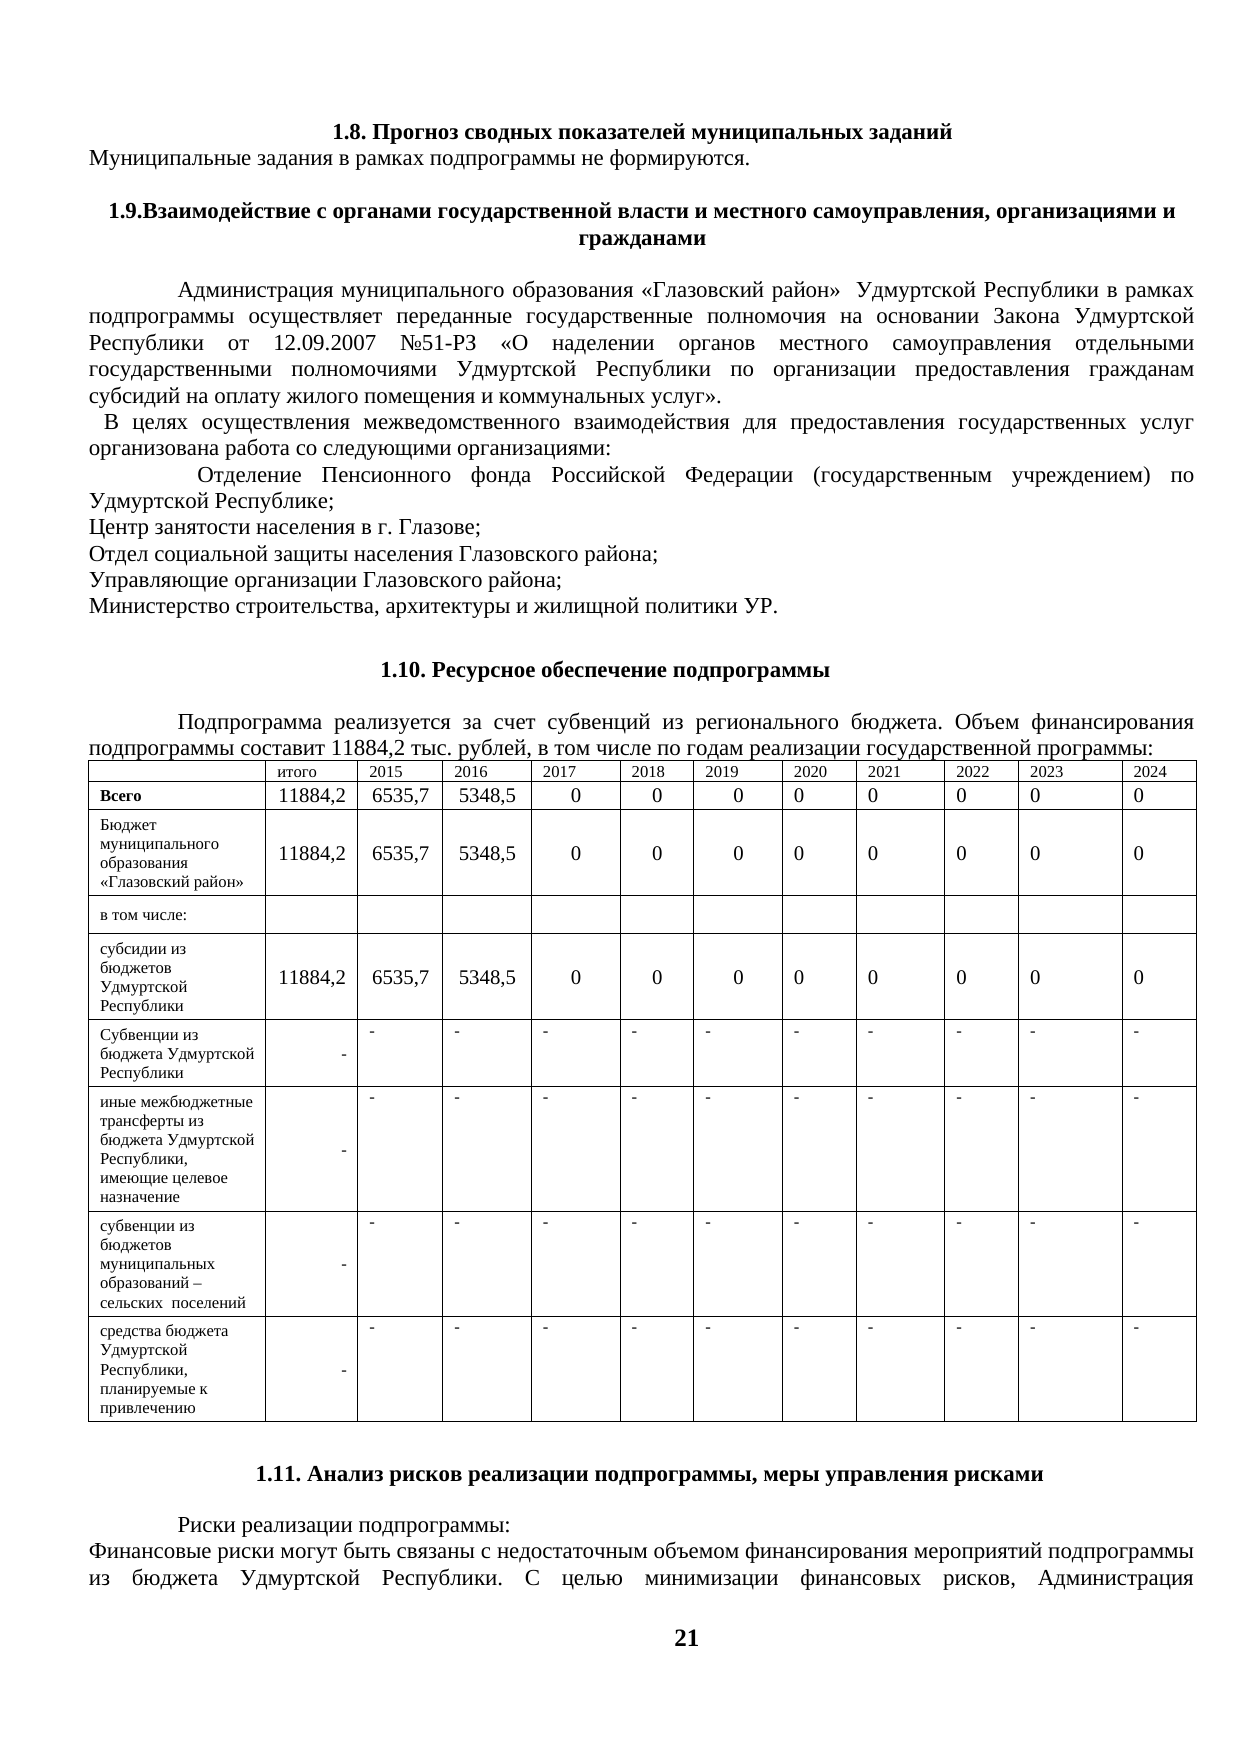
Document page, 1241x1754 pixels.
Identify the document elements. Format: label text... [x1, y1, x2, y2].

text Муниципальные задания в рамках подпрограммы не формируются. [88, 144, 1196, 171]
table_cell 0 [621, 810, 693, 895]
table_cell 0 [945, 782, 1018, 809]
table_header 2019 [694, 761, 782, 781]
table_cell [266, 896, 357, 933]
table_cell - [358, 1212, 442, 1316]
table_cell - [857, 1020, 944, 1086]
table_cell [1019, 896, 1122, 933]
table_cell - [621, 1087, 693, 1211]
table_cell субвенции из бюджетов муниципальных образований – сельских поселений [89, 1212, 265, 1316]
table_cell [358, 896, 442, 933]
text Риски реализации подпрограммы: [88, 1511, 1196, 1537]
table_cell - [358, 1317, 442, 1421]
table_cell 0 [945, 934, 1018, 1019]
table_cell - [621, 1317, 693, 1421]
table_cell - [443, 1212, 531, 1316]
table_cell 0 [621, 934, 693, 1019]
table_cell - [1019, 1087, 1122, 1211]
table_cell - [694, 1212, 782, 1316]
table_cell 5348,5 [443, 782, 531, 809]
table_cell 6535,7 [358, 782, 442, 809]
table_cell 0 [945, 810, 1018, 895]
table_cell - [1123, 1212, 1196, 1316]
table_cell - [621, 1212, 693, 1316]
table_cell - [857, 1087, 944, 1211]
table_cell - [358, 1020, 442, 1086]
table_cell - [783, 1212, 856, 1316]
text 1.8. Прогноз сводных показателей муниципальных заданий [88, 118, 1196, 144]
table_cell [1123, 896, 1196, 933]
table_cell - [266, 1317, 357, 1421]
table_cell - [266, 1020, 357, 1086]
table_cell [857, 896, 944, 933]
table_cell в том числе: [89, 896, 265, 933]
table_header итого [266, 761, 357, 781]
table_cell 0 [1019, 810, 1122, 895]
table_cell 0 [621, 782, 693, 809]
table_header [89, 761, 265, 781]
table_cell [783, 896, 856, 933]
table_cell 11884,2 [266, 782, 357, 809]
table_cell - [694, 1087, 782, 1211]
table_header 2016 [443, 761, 531, 781]
table_cell Всего [89, 782, 265, 809]
table_header 2024 [1123, 761, 1196, 781]
table_cell 0 [694, 782, 782, 809]
table_cell 0 [694, 934, 782, 1019]
table_header 2021 [857, 761, 944, 781]
table_cell Субвенции из бюджета Удмуртской Республики [89, 1020, 265, 1086]
text Отдел социальной защиты населения Глазовского района; [88, 540, 1196, 566]
table_header 2020 [783, 761, 856, 781]
table_cell - [1123, 1020, 1196, 1086]
text Министерство строительства, архитектуры и жилищной политики УР. [88, 592, 1196, 619]
table_cell 11884,2 [266, 934, 357, 1019]
table_cell - [1123, 1087, 1196, 1211]
table_cell - [266, 1087, 357, 1211]
table_cell - [532, 1317, 620, 1421]
text Подпрограмма реализуется за счет субвенций из регионального бюджета. Объем финансирования подпрограммы составит 11884,2 тыс. рублей, в том числе по годам реализации государственной программы: [88, 708, 1196, 760]
table_cell - [443, 1020, 531, 1086]
table_cell - [358, 1087, 442, 1211]
table_cell - [945, 1020, 1018, 1086]
table_cell [694, 896, 782, 933]
table_cell - [783, 1317, 856, 1421]
table_cell 0 [1123, 782, 1196, 809]
table_cell 0 [1123, 810, 1196, 895]
table_cell 5348,5 [443, 934, 531, 1019]
table_cell - [1019, 1317, 1122, 1421]
table_cell - [532, 1212, 620, 1316]
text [88, 1537, 1196, 1590]
table_cell 6535,7 [358, 934, 442, 1019]
table_cell 0 [1019, 934, 1122, 1019]
table_cell 0 [532, 934, 620, 1019]
table_cell 0 [1019, 782, 1122, 809]
text Центр занятости населения в г. Глазове; [88, 513, 1196, 540]
table_cell 5348,5 [443, 810, 531, 895]
table_header 2022 [945, 761, 1018, 781]
table_cell - [857, 1317, 944, 1421]
table_cell - [694, 1317, 782, 1421]
table_cell - [1019, 1020, 1122, 1086]
table_cell - [694, 1020, 782, 1086]
table_header 2017 [532, 761, 620, 781]
table_cell - [783, 1087, 856, 1211]
text Отделение Пенсионного фонда Российской Федерации (государственным учреждением) по Удмуртской Республике; [88, 461, 1196, 513]
table_cell - [945, 1317, 1018, 1421]
table_cell Бюджет муниципального образования «Глазовский район» [89, 810, 265, 895]
table_header 2018 [621, 761, 693, 781]
table_header 2015 [358, 761, 442, 781]
table_cell - [532, 1087, 620, 1211]
table_cell 0 [857, 782, 944, 809]
table_cell - [1123, 1317, 1196, 1421]
table_cell 0 [783, 782, 856, 809]
table_cell [945, 896, 1018, 933]
table_cell иные межбюджетные трансферты из бюджета Удмуртской Республики, имеющие целевое назначение [89, 1087, 265, 1211]
table_cell 0 [532, 782, 620, 809]
table_cell - [1019, 1212, 1122, 1316]
table_cell [443, 896, 531, 933]
table_cell 0 [1123, 934, 1196, 1019]
table_cell 0 [783, 810, 856, 895]
text 1.10. Ресурсное обеспечение подпрограммы [88, 656, 1122, 683]
table_cell - [266, 1212, 357, 1316]
table_cell 0 [857, 810, 944, 895]
table_cell - [945, 1087, 1018, 1211]
table_cell - [945, 1212, 1018, 1316]
table_cell 11884,2 [266, 810, 357, 895]
table_cell [621, 896, 693, 933]
table_cell - [532, 1020, 620, 1086]
table_cell 6535,7 [358, 810, 442, 895]
table_cell - [783, 1020, 856, 1086]
table_cell субсидии из бюджетов Удмуртской Республики [89, 934, 265, 1019]
text 1.11. Анализ рисков реализации подпрограммы, меры управления рисками [177, 1459, 1122, 1486]
table_cell 0 [783, 934, 856, 1019]
table_cell 0 [857, 934, 944, 1019]
table_cell средства бюджета Удмуртской Республики, планируемые к привлечению [89, 1317, 265, 1421]
table_cell - [857, 1212, 944, 1316]
text Управляющие организации Глазовского района; [88, 566, 1196, 592]
table_cell - [443, 1317, 531, 1421]
table_cell [532, 896, 620, 933]
table_header 2023 [1019, 761, 1122, 781]
table_cell 0 [532, 810, 620, 895]
text 1.9.Взаимодействие с органами государственной власти и местного самоуправления, организациями и гражданами [88, 197, 1196, 250]
text В целях осуществления межведомственного взаимодействия для предоставления государственных услуг организована работа со следующими организациями: [88, 408, 1196, 461]
text Администрация муниципального образования «Глазовский район» Удмуртской Республики в рамках подпрограммы осуществляет переданные государственные полномочия на основании Закона Удмуртской Республики от 12.09.2007 №51-РЗ «О наделении органов местного самоуправления отдельными государственными полномочиями Удмуртской Республики по организации предоставления гражданам субсидий на оплату жилого помещения и коммунальных услуг». [88, 276, 1196, 408]
table_cell - [621, 1020, 693, 1086]
table_cell 0 [694, 810, 782, 895]
table_cell - [443, 1087, 531, 1211]
